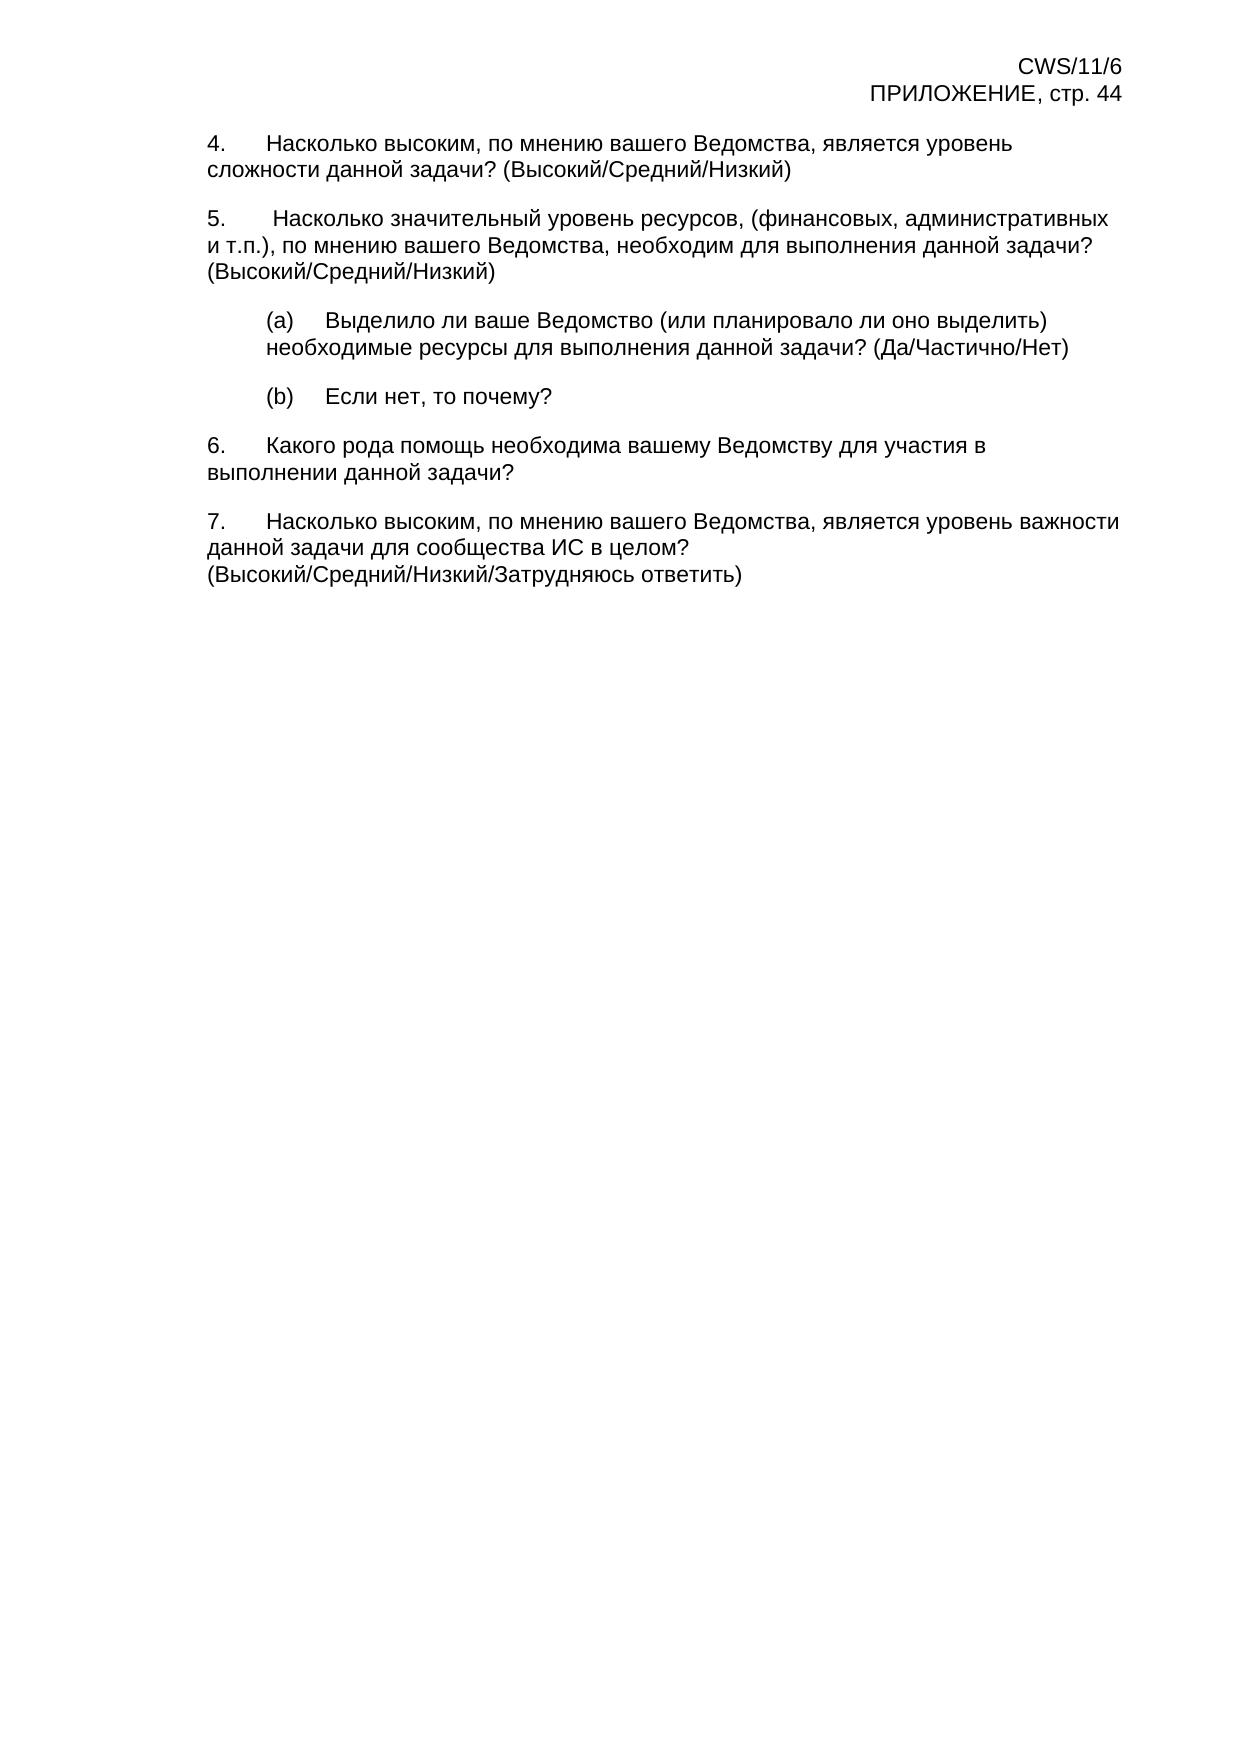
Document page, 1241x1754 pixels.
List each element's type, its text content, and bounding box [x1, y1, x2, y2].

text Насколько высоким, по мнению вашего Ведомства, является уровень сложности данной задачи? (Высокий/Средний/Низкий) [207, 130, 1122, 182]
text Насколько высоким, по мнению вашего Ведомства, является уровень важности данной задачи для сообщества ИС в целом? (Высокий/Средний/Низкий/Затрудняюсь ответить) [207, 508, 1122, 587]
list Выделило ли ваше Ведомство (или планировало ли оно выделить) необходимые ресурсы для выполнения данной задачи? (Да/Частично/Нет) [266, 307, 1122, 360]
list Если нет, то почему? [266, 383, 1122, 409]
text Какого рода помощь необходима вашему Ведомству для участия в выполнении данной задачи? [207, 432, 1122, 485]
text Насколько значительный уровень ресурсов, (финансовых, административных и т.п.), по мнению вашего Ведомства, необходим для выполнения данной задачи? (Высокий/Средний/Низкий) [207, 205, 1122, 284]
